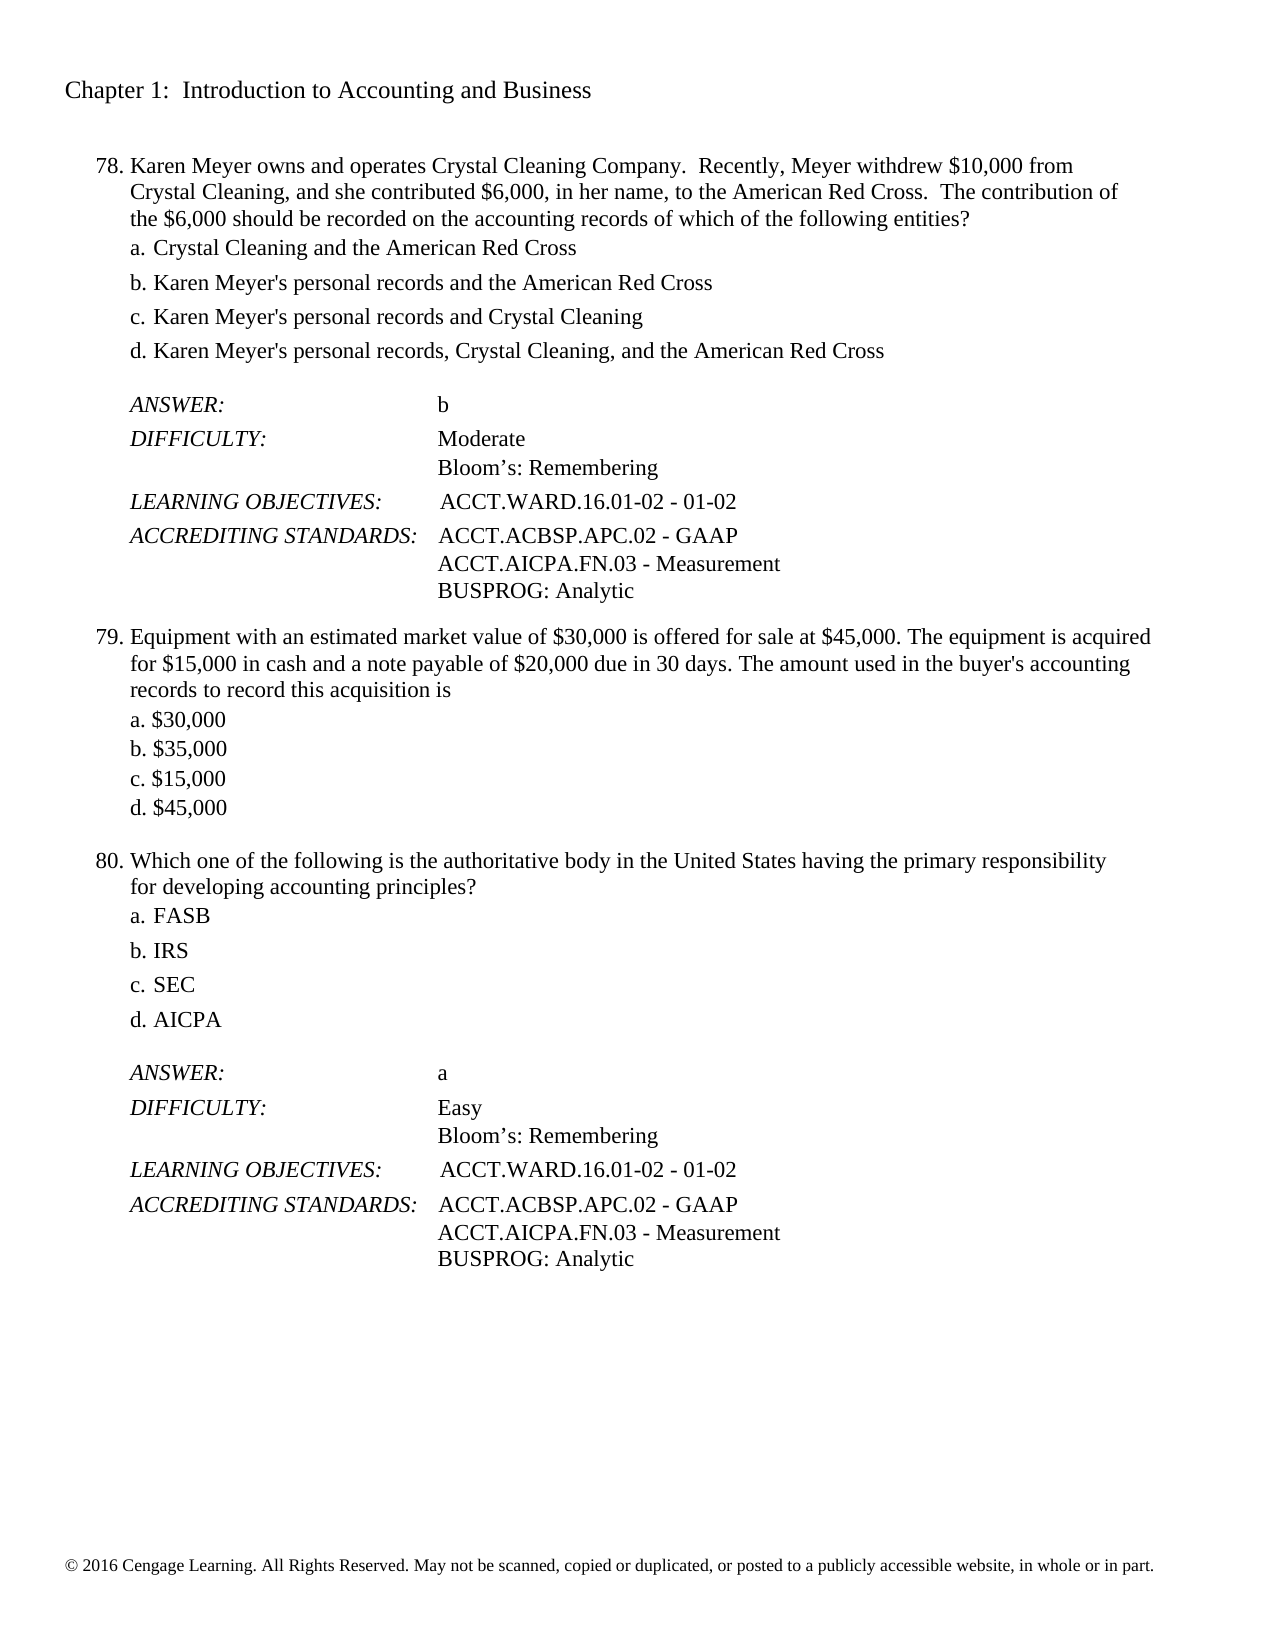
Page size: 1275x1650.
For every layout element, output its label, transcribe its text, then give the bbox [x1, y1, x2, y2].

list FASB [130, 903, 1210, 929]
text ACCT.AICPA.FN.03 - Measurement BUSPROG: Analytic [437, 550, 894, 603]
text b. $35,000 [130, 735, 1208, 761]
text ACCREDITING STANDARDS: ACCT.ACBSP.APC.02 - GAAP [130, 1191, 1210, 1217]
list Equipment with an estimated market value of $30,000 is offered for sale at $45,000. The equipment is acquired for $15,000 in cash and a note payable of $20,000 due in 30 days. The amount used in the buyer's accounting records to record this acquisition is [95, 623, 1172, 702]
list AICPA [130, 1006, 1210, 1032]
text c. $15,000 [130, 764, 1208, 791]
list Karen Meyer's personal records and the American Red Cross [130, 269, 1210, 295]
text Bloom’s: Remembering [437, 453, 1210, 480]
list SEC [130, 971, 1210, 998]
text a. $30,000 [130, 706, 1208, 732]
text DIFFICULTY: Easy [130, 1094, 1210, 1120]
text d. $45,000 [130, 794, 1208, 820]
list Which one of the following is the authoritative body in the United States having the primary responsibility for developing accounting principles? [95, 847, 1119, 899]
text ANSWER: a [130, 1059, 1210, 1086]
list Karen Meyer owns and operates Crystal Cleaning Company. Recently, Meyer withdrew $10,000 from Crystal Cleaning, and she contributed $6,000, in her name, to the American Red Cross. The contribution of the $6,000 should be recorded on the accounting records of which of the following entities? [95, 152, 1141, 231]
list Crystal Cleaning and the American Red Cross [130, 234, 1210, 261]
text Bloom’s: Remembering [437, 1122, 1210, 1148]
text ANSWER: b [130, 391, 1210, 417]
text ACCREDITING STANDARDS: ACCT.ACBSP.APC.02 - GAAP [130, 522, 1210, 549]
list Karen Meyer's personal records and Crystal Cleaning [130, 303, 1210, 329]
text LEARNING OBJECTIVES: ACCT.WARD.16.01-02 - 01-02 [130, 1156, 1210, 1183]
text DIFFICULTY: Moderate [130, 425, 1210, 452]
list IRS [130, 937, 1210, 963]
text LEARNING OBJECTIVES: ACCT.WARD.16.01-02 - 01-02 [130, 488, 1210, 514]
list Karen Meyer's personal records, Crystal Cleaning, and the American Red Cross [130, 337, 1210, 364]
text ACCT.AICPA.FN.03 - Measurement BUSPROG: Analytic [437, 1219, 894, 1271]
